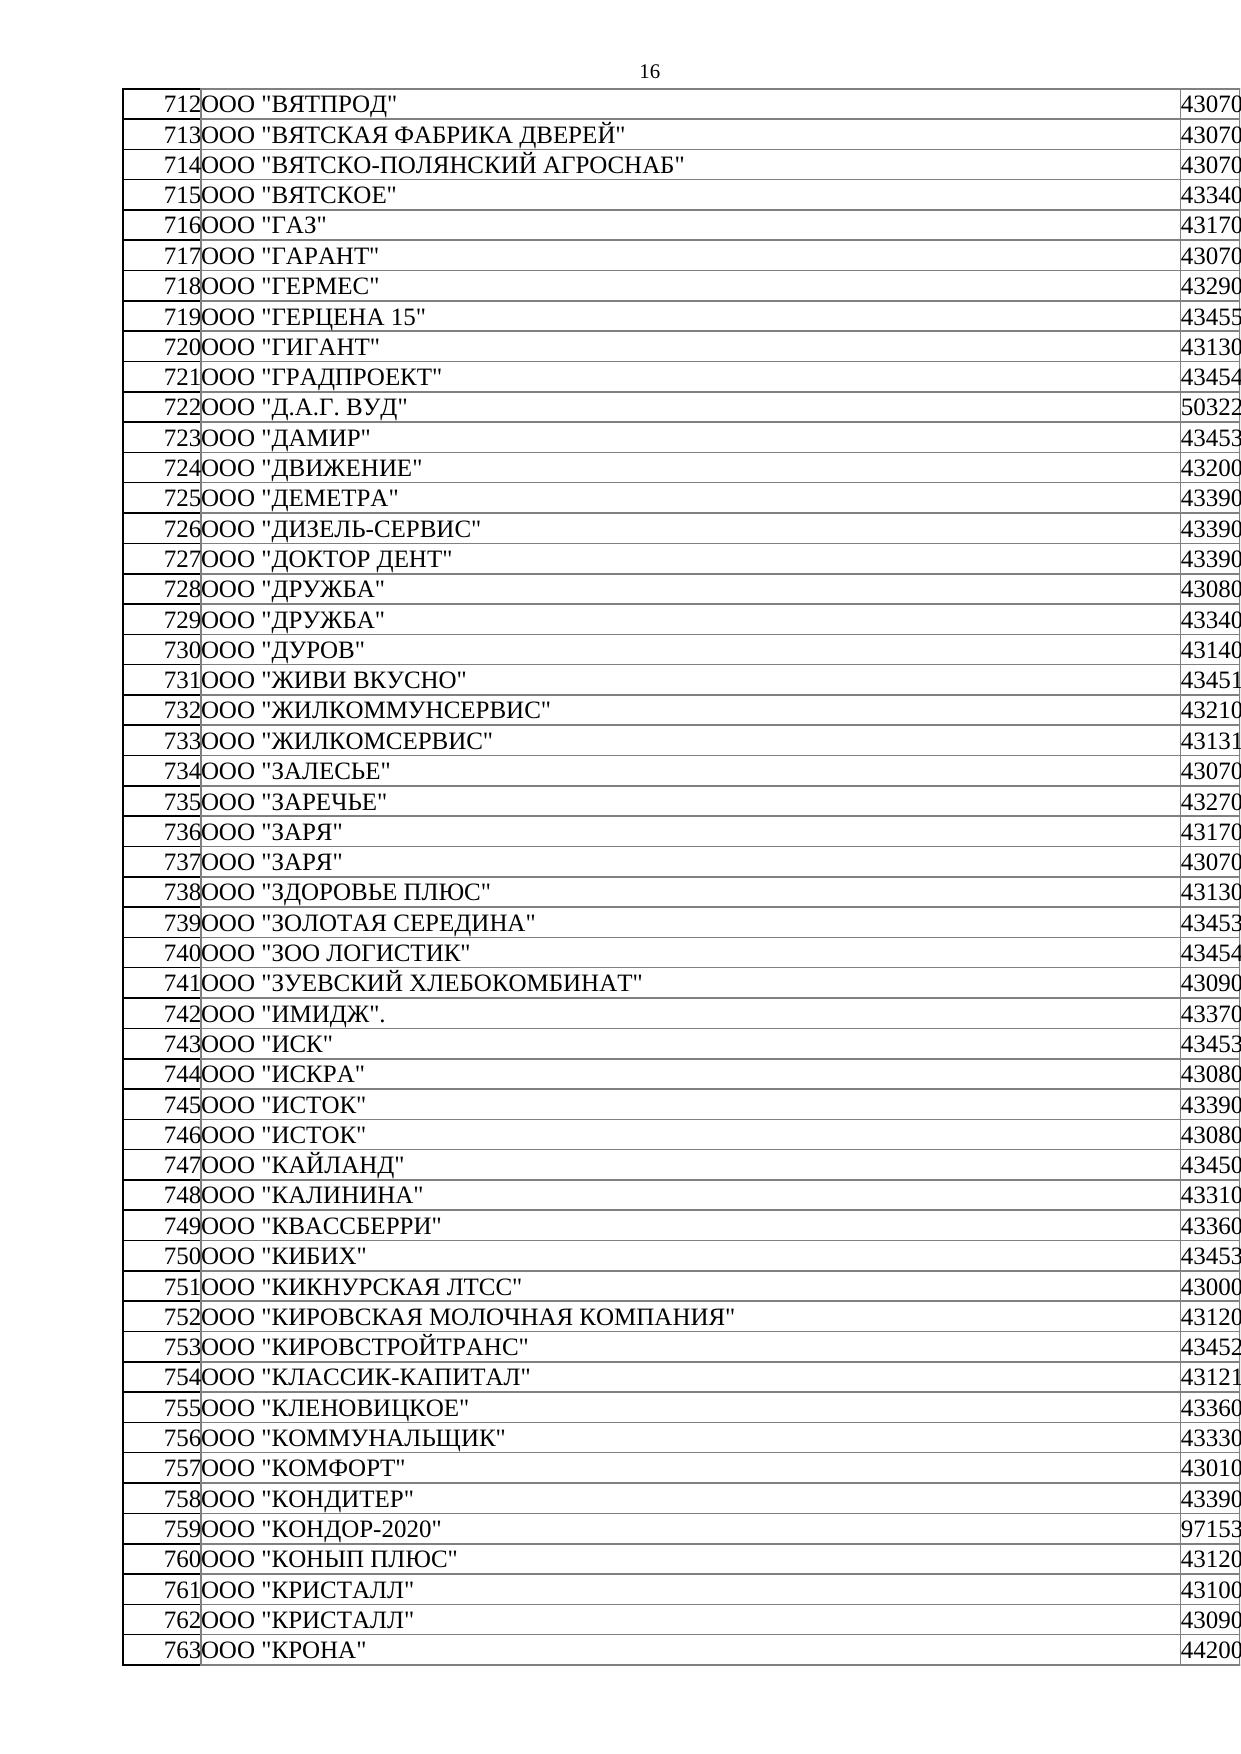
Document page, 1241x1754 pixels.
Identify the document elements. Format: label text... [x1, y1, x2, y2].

table_cell ООО "ЖИВИ ВКУСНО" [202, 665, 1180, 694]
table_cell ООО "ИСТОК" [202, 1120, 1180, 1149]
table_cell 4345127284 [1181, 665, 1239, 694]
table_cell 4313011463 [1181, 332, 1239, 361]
table_cell 4307004130 [1181, 756, 1239, 785]
table_cell 4336004328 [1181, 1211, 1239, 1240]
table_cell 4345378432 [1181, 1029, 1239, 1058]
table_cell 4314004910 [1181, 635, 1239, 664]
table_cell 731 [124, 665, 200, 694]
table_cell 725 [124, 483, 200, 512]
table_cell ООО "ДОКТОР ДЕНТ" [202, 544, 1180, 573]
table_cell ООО "ГИГАНТ" [202, 332, 1180, 361]
table_cell 4317005171 [1181, 817, 1239, 846]
table_cell 4345364084 [1181, 908, 1239, 937]
table_cell 723 [124, 423, 200, 452]
table_cell 735 [124, 787, 200, 815]
table_cell 4345035361 [1181, 1150, 1239, 1179]
table_cell 4313106098 [1181, 726, 1239, 755]
table_cell 756 [124, 1423, 200, 1452]
table_cell 742 [124, 999, 200, 1027]
table_cell ООО "ЗАРЯ" [202, 847, 1180, 876]
table_cell 757 [124, 1453, 200, 1482]
table_cell 762 [124, 1605, 200, 1634]
table_cell ООО "ВЯТСКО-ПОЛЯНСКИЙ АГРОСНАБ" [202, 150, 1180, 179]
table_cell 4345307093 [1181, 423, 1239, 452]
table_cell ООО "КОНЫП ПЛЮС" [202, 1545, 1180, 1573]
table_cell 4307012814 [1181, 150, 1239, 179]
table_cell 759 [124, 1514, 200, 1543]
table_cell ООО "ЗАРЕЧЬЕ" [202, 787, 1180, 815]
table_cell ООО "КАЛИНИНА" [202, 1181, 1180, 1209]
table_cell 724 [124, 453, 200, 482]
table_cell 4313006720 [1181, 878, 1239, 906]
table_cell 752 [124, 1302, 200, 1331]
table_cell 727 [124, 544, 200, 573]
table_cell ООО "ДВИЖЕНИЕ" [202, 453, 1180, 482]
table_cell 763 [124, 1635, 200, 1664]
table_cell ООО "ГАРАНТ" [202, 241, 1180, 270]
table_cell ООО "ВЯТСКАЯ ФАБРИКА ДВЕРЕЙ" [202, 120, 1180, 148]
table_cell ООО "КОМФОРТ" [202, 1453, 1180, 1482]
table_cell ООО "КИБИХ" [202, 1241, 1180, 1270]
table_cell 4337003599 [1181, 999, 1239, 1027]
table_cell 717 [124, 241, 200, 270]
table_cell 733 [124, 726, 200, 755]
table_cell 4317004837 [1181, 211, 1239, 239]
table_cell 4312144492 [1181, 1363, 1239, 1391]
table_cell 740 [124, 938, 200, 967]
table_cell 715 [124, 180, 200, 209]
table_cell ООО "ИМИДЖ". [202, 999, 1180, 1027]
table_cell 721 [124, 362, 200, 391]
table_cell 747 [124, 1150, 200, 1179]
table_cell 737 [124, 847, 200, 876]
table_cell 4300000873 [1181, 1272, 1239, 1300]
table_cell ООО "ВЯТСКОЕ" [202, 180, 1180, 209]
table_cell ООО "КАЙЛАНД" [202, 1150, 1180, 1179]
table_cell ООО "ДЕМЕТРА" [202, 483, 1180, 512]
table_cell 729 [124, 605, 200, 633]
table_cell ООО "КЛАССИК-КАПИТАЛ" [202, 1363, 1180, 1391]
table_cell 4301002295 [1181, 1453, 1239, 1482]
table_cell 4321005583 [1181, 696, 1239, 724]
table_cell ООО "ГЕРМЕС" [202, 271, 1180, 300]
table_cell ООО "ЗОО ЛОГИСТИК" [202, 938, 1180, 967]
table_cell ООО "ИСКРА" [202, 1060, 1180, 1088]
table_cell 754 [124, 1363, 200, 1391]
table_cell ООО "КРИСТАЛЛ" [202, 1605, 1180, 1634]
table_cell 744 [124, 1060, 200, 1088]
table_cell 4334007570 [1181, 180, 1239, 209]
table_cell ООО "ЗДОРОВЬЕ ПЛЮС" [202, 878, 1180, 906]
table_cell 4307015300 [1181, 90, 1239, 118]
table_cell 751 [124, 1272, 200, 1300]
table_cell 9715388910 [1181, 1514, 1239, 1543]
table_cell 4309005523 [1181, 1605, 1239, 1634]
table_cell 749 [124, 1211, 200, 1240]
table_cell 4339008151 [1181, 1090, 1239, 1118]
table_cell 750 [124, 1241, 200, 1270]
table_cell 4308003523 [1181, 575, 1239, 603]
table_cell 712 [124, 90, 200, 118]
table_cell ООО "ДРУЖБА" [202, 575, 1180, 603]
table_cell 743 [124, 1029, 200, 1058]
table_cell 4345514276 [1181, 302, 1239, 330]
table_cell 4345208127 [1181, 1332, 1239, 1361]
table_cell 758 [124, 1484, 200, 1512]
table_cell ООО "ДИЗЕЛЬ-СЕРВИС" [202, 514, 1180, 542]
table_cell 4312021130 [1181, 1302, 1239, 1331]
table_cell 739 [124, 908, 200, 937]
table_cell ООО "ЗАРЯ" [202, 817, 1180, 846]
table_cell 748 [124, 1181, 200, 1209]
table_cell 4420001815 [1181, 1635, 1239, 1664]
table_cell 732 [124, 696, 200, 724]
table_cell 4339009684 [1181, 483, 1239, 512]
table_cell ООО "ГРАДПРОЕКТ" [202, 362, 1180, 391]
table_cell 4334005189 [1181, 605, 1239, 633]
table_cell 4310002823 [1181, 1575, 1239, 1603]
table_cell ООО "КИРОВСКАЯ МОЛОЧНАЯ КОМПАНИЯ" [202, 1302, 1180, 1331]
table_cell 4307014057 [1181, 241, 1239, 270]
table_cell ООО "ГЕРЦЕНА 15" [202, 302, 1180, 330]
table_cell 4329016869 [1181, 271, 1239, 300]
table_cell 745 [124, 1090, 200, 1118]
table_cell 4320002678 [1181, 453, 1239, 482]
table_cell 4345428066 [1181, 938, 1239, 967]
table_cell 734 [124, 756, 200, 785]
table_cell 730 [124, 635, 200, 664]
table_cell 753 [124, 1332, 200, 1361]
table_cell 4312042645 [1181, 1545, 1239, 1573]
table_cell 716 [124, 211, 200, 239]
table_cell ООО "ИСК" [202, 1029, 1180, 1058]
table_cell ООО "ЖИЛКОММУНСЕРВИС" [202, 696, 1180, 724]
table_cell 5032273112 [1181, 393, 1239, 421]
table_cell 720 [124, 332, 200, 361]
table_cell 4339005312 [1181, 1484, 1239, 1512]
table_cell 718 [124, 271, 200, 300]
table_cell ООО "ДРУЖБА" [202, 605, 1180, 633]
table_cell 726 [124, 514, 200, 542]
table_cell 761 [124, 1575, 200, 1603]
table_cell 738 [124, 878, 200, 906]
table_cell ООО "ВЯТПРОД" [202, 90, 1180, 118]
table_cell ООО "КРИСТАЛЛ" [202, 1575, 1180, 1603]
table_cell ООО "ЗОЛОТАЯ СЕРЕДИНА" [202, 908, 1180, 937]
table_cell 713 [124, 120, 200, 148]
table_cell ООО "КРОНА" [202, 1635, 1180, 1664]
table_cell 722 [124, 393, 200, 421]
table_cell 760 [124, 1545, 200, 1573]
table_cell ООО "ДУРОВ" [202, 635, 1180, 664]
table_cell ООО "КВАССБЕРРИ" [202, 1211, 1180, 1240]
table_cell 728 [124, 575, 200, 603]
table_cell 746 [124, 1120, 200, 1149]
table_cell 4308004044 [1181, 1120, 1239, 1149]
table_cell ООО "КИКНУРСКАЯ ЛТСС" [202, 1272, 1180, 1300]
table_cell ООО "ЗУЕВСКИЙ ХЛЕБОКОМБИНАТ" [202, 968, 1180, 997]
table_cell ООО "ЖИЛКОМСЕРВИС" [202, 726, 1180, 755]
table_cell 4331002126 [1181, 1181, 1239, 1209]
table_cell 736 [124, 817, 200, 846]
table_cell 719 [124, 302, 200, 330]
table_cell 4345414835 [1181, 362, 1239, 391]
table_cell 741 [124, 968, 200, 997]
table_cell 4333004055 [1181, 1423, 1239, 1452]
table_cell ООО "ДАМИР" [202, 423, 1180, 452]
table_cell 755 [124, 1393, 200, 1422]
table_cell 4339010094 [1181, 544, 1239, 573]
table_cell ООО "ЗАЛЕСЬЕ" [202, 756, 1180, 785]
table_cell 4339010249 [1181, 514, 1239, 542]
table_cell ООО "ГАЗ" [202, 211, 1180, 239]
table_cell 714 [124, 150, 200, 179]
table_cell ООО "Д.А.Г. ВУД" [202, 393, 1180, 421]
table_cell ООО "ИСТОК" [202, 1090, 1180, 1118]
table_cell 4308004012 [1181, 1060, 1239, 1088]
table_cell ООО "КОНДИТЕР" [202, 1484, 1180, 1512]
table_cell 4307015580 [1181, 120, 1239, 148]
table_cell 4345304991 [1181, 1241, 1239, 1270]
table_cell ООО "КИРОВСТРОЙТРАНС" [202, 1332, 1180, 1361]
table_cell 4336003518 [1181, 1393, 1239, 1422]
table_cell 4307021093 [1181, 847, 1239, 876]
table_cell ООО "КЛЕНОВИЦКОЕ" [202, 1393, 1180, 1422]
table_cell 4309004576 [1181, 968, 1239, 997]
table_cell ООО "КОММУНАЛЬЩИК" [202, 1423, 1180, 1452]
table_cell 4327003857 [1181, 787, 1239, 815]
table_cell ООО "КОНДОР-2020" [202, 1514, 1180, 1543]
